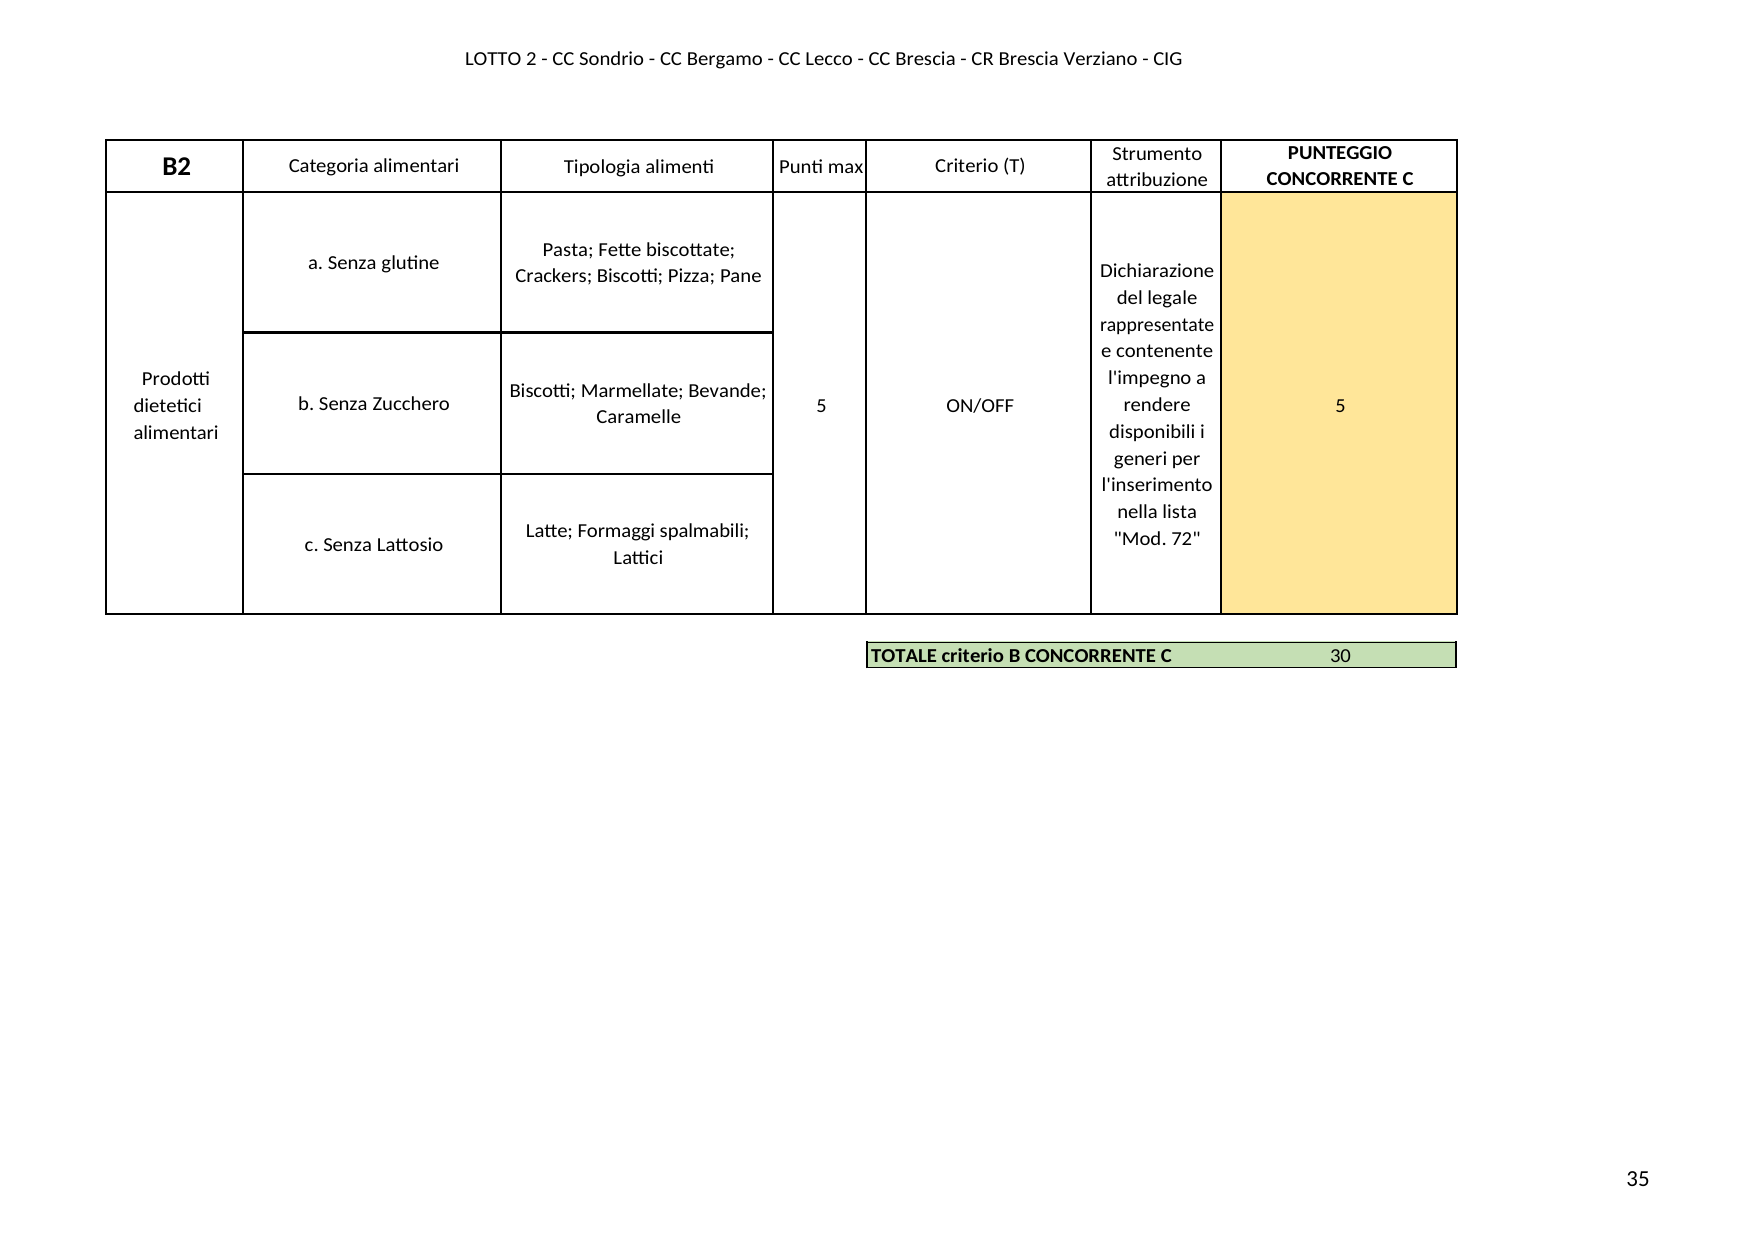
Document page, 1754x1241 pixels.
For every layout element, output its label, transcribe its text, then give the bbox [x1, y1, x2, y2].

table_cell Pasta; Fette biscottate; Crackers; Biscotti; Pizza; Pane [502, 193, 772, 331]
table_cell Dichiarazione del legale rappresentate e contenente l'impegno a rendere disponibili i generi per l'inserimento nella lista "Mod. 72" [1092, 193, 1220, 613]
table_header B2 [107, 141, 242, 191]
table_cell ON/OFF [867, 193, 1090, 613]
table_header Punti max [774, 141, 865, 191]
table_cell b. Senza Zucchero [244, 334, 500, 472]
table_cell 5 [774, 193, 865, 613]
table_cell c. Senza Lattosio [244, 475, 500, 613]
table_header PUNTEGGIO CONCORRENTE C [1222, 141, 1456, 191]
table_header Categoria alimentari [244, 141, 500, 191]
table_cell 5 [1222, 193, 1456, 613]
table_cell a. Senza glutine [244, 193, 500, 331]
table_header Criterio (T) [867, 141, 1090, 191]
table_cell Biscotti; Marmellate; Bevande; Caramelle [502, 334, 772, 472]
table_header Tipologia alimenti [502, 141, 772, 191]
table_header Strumento attribuzione [1092, 141, 1220, 191]
table_cell Prodotti dietetici alimentari [107, 193, 242, 613]
table_cell Latte; Formaggi spalmabili; Lattici [502, 475, 772, 613]
